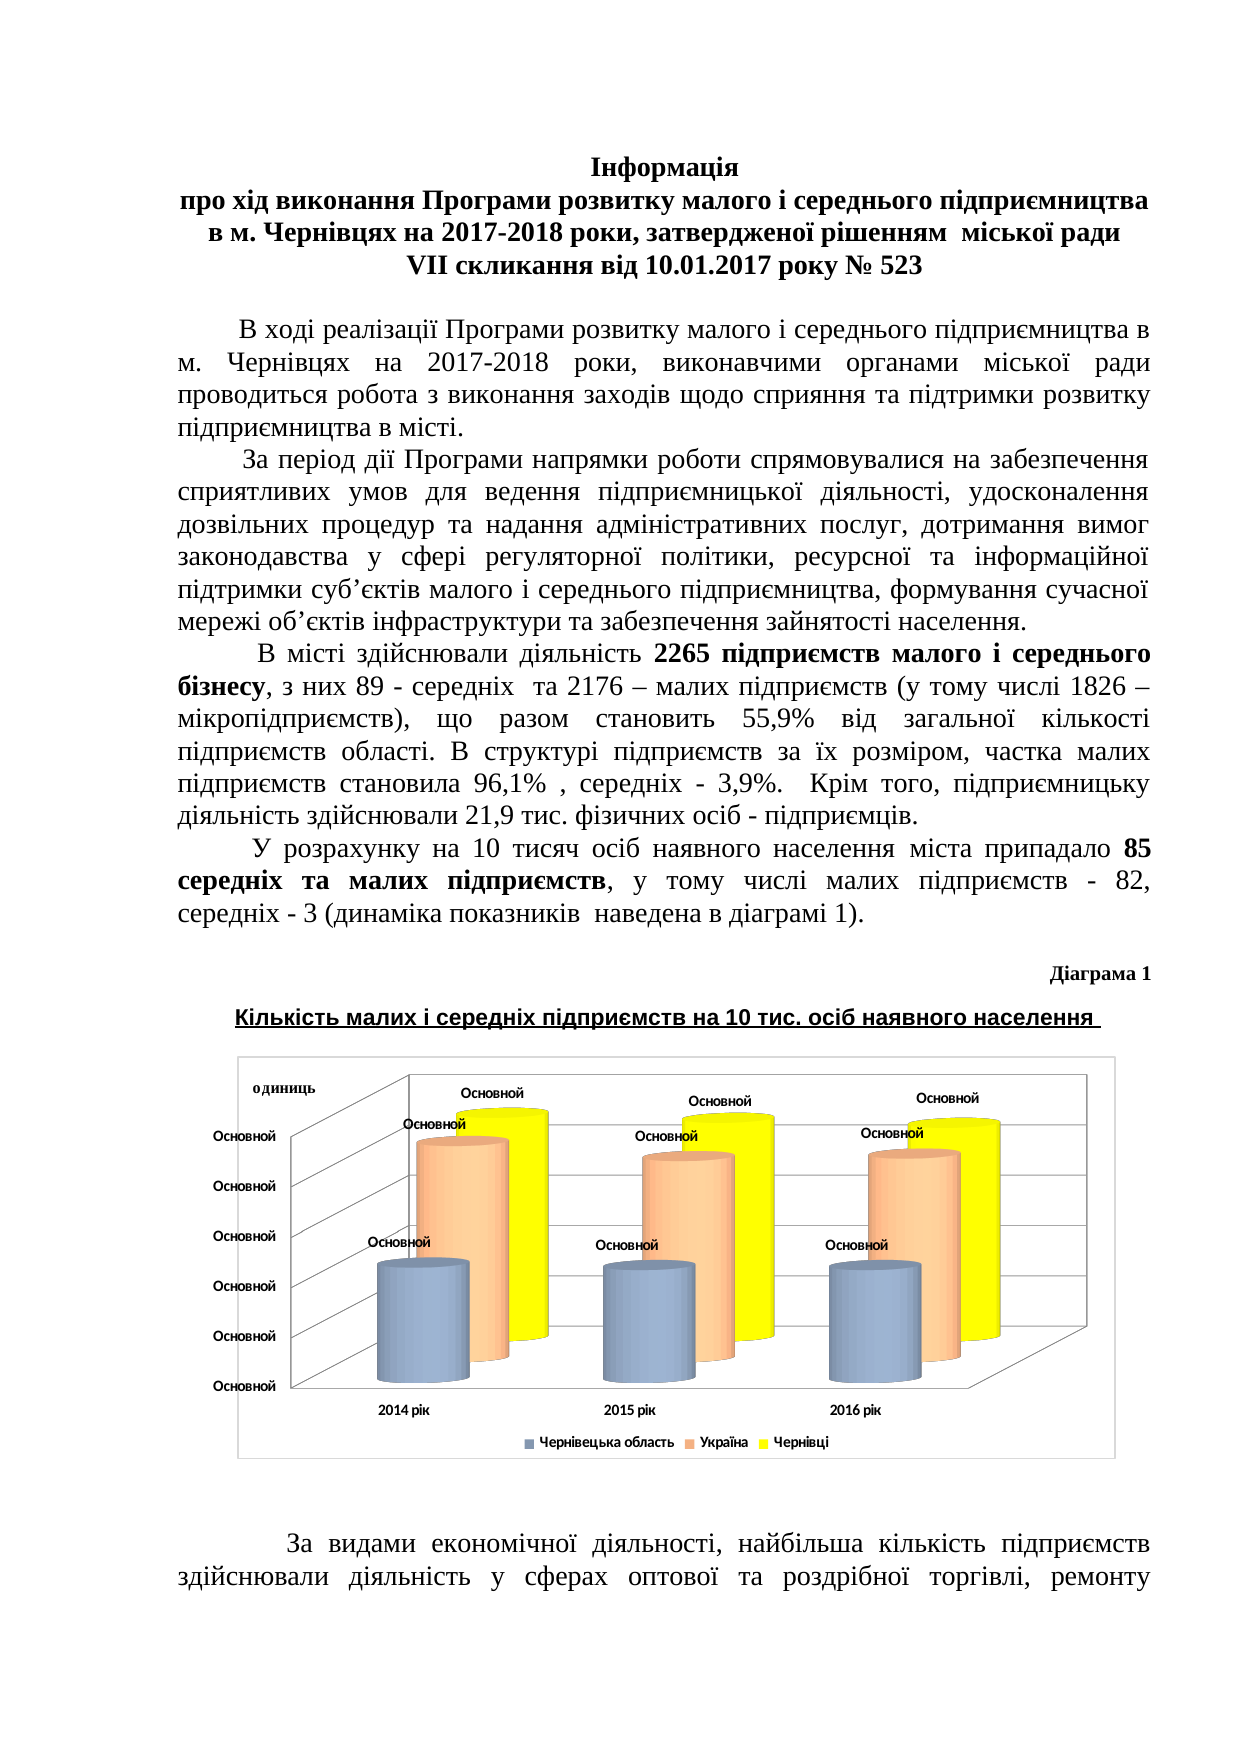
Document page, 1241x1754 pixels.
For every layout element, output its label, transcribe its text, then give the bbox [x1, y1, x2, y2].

text За період дії Програми напрямки роботи спрямовувалися на забезпечення сприятливих умов для ведення підприємницької діяльності, удосконалення дозвільних процедур та надання адміністративних послуг, дотримання вимог законодавства у сфері регуляторної політики, ресурсної та інформаційної підтримки суб’єктів малого і середнього підприємництва, формування сучасної мережі об’єктів інфраструктури та забезпечення зайнятості населення. [177, 442, 1150, 636]
text про хід виконання Програми розвитку малого і середнього підприємництва в м. Чернівцях на 2017-2018 роки, затвердженої рішенням міської ради VІІ скликання від 10.01.2017 року № 523 [177, 183, 1152, 280]
text Інформація [177, 151, 1152, 183]
text В ході реалізації Програми розвитку малого і середнього підприємництва в м. Чернівцях на 2017-2018 роки, виконавчими органами міської ради проводиться робота з виконання заходів щодо сприяння та підтримки розвитку підприємництва в місті. [177, 312, 1152, 442]
text У розрахунку на 10 тисяч осіб наявного населення міста припадало 85 середніх та малих підприємств, у тому числі малих підприємств - 82, середніх - 3 (динаміка показників наведена в діаграмі 1). [177, 831, 1152, 928]
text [177, 1527, 1152, 1591]
text Діаграма 1 [177, 960, 1152, 984]
text Кількість малих і середніх підприємств на 10 тис. осіб наявного населення [177, 1004, 1152, 1030]
text В місті здійснювали діяльність 2265 підприємств малого і середнього бізнесу, з них 89 - середніх та 2176 – малих підприємств (у тому числі 1826 – мікропідприємств), що разом становить 55,9% від загальної кількості підприємств області. В структурі підприємств за їх розміром, частка малих підприємств становила 96,1% , середніх - 3,9%. Крім того, підприємницьку діяльність здійснювали 21,9 тис. фізичних осіб - підприємців. [177, 636, 1152, 831]
